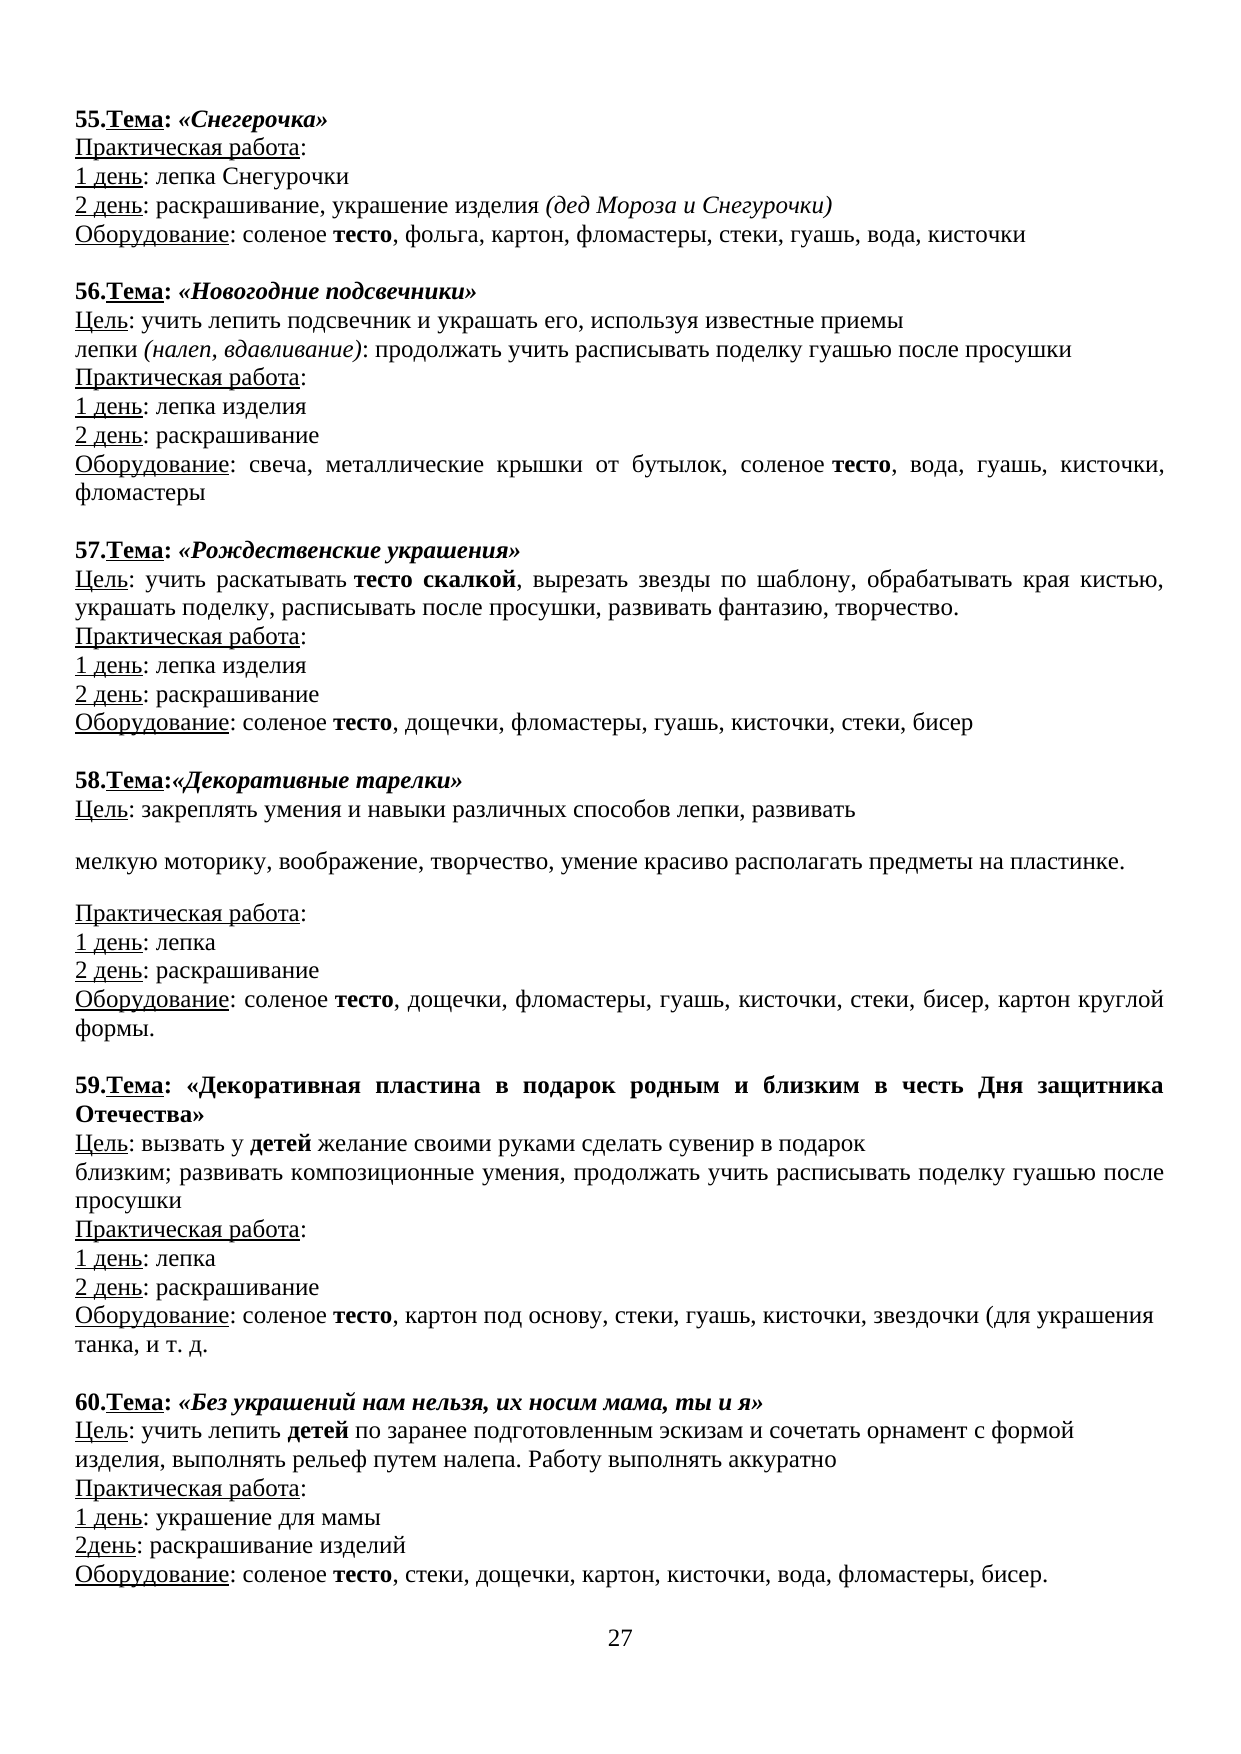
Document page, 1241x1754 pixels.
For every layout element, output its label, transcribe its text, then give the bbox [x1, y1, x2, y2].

text Практическая работа: [75, 1473, 1165, 1502]
text 2 день: раскрашивание [75, 956, 1165, 984]
text Практическая работа: [75, 621, 1165, 650]
text 60.Тема: «Без украшений нам нельзя, их носим мама, ты и я» [75, 1387, 1165, 1416]
text 2день: раскрашивание изделий [75, 1531, 1165, 1559]
text 2 день: раскрашивание [75, 679, 1165, 707]
text 55.Тема: «Снегерочка» [75, 104, 1165, 132]
text Цель: закреплять умения и навыки различных способов лепки, развивать [75, 794, 1165, 822]
text 58.Тема:«Декоративные тарелки» [75, 765, 1165, 794]
text Оборудование: соленое тесто, стеки, дощечки, картон, кисточки, вода, фломастеры, бисер. [75, 1559, 1165, 1588]
text Оборудование: свеча, металлические крышки от бутылок, соленое тесто, вода, гуашь, кисточки, фломастеры [75, 449, 1165, 506]
text 56.Тема: «Новогодние подсвечники» [75, 276, 1165, 305]
text Оборудование: соленое тесто, картон под основу, стеки, гуашь, кисточки, звездочки (для украшения танка, и т. д. [75, 1301, 1165, 1358]
text Практическая работа: [75, 898, 1165, 927]
text 1 день: лепка Снегурочки [75, 161, 1165, 190]
text 1 день: лепка [75, 1243, 1165, 1272]
text 1 день: лепка изделия [75, 391, 1165, 420]
text 1 день: украшение для мамы [75, 1502, 1165, 1531]
text Оборудование: соленое тесто, фольга, картон, фломастеры, стеки, гуашь, вода, кисточки [75, 219, 1165, 247]
text Практическая работа: [75, 132, 1165, 161]
text мелкую моторику, воображение, творчество, умение красиво располагать предметы на пластинке. [75, 846, 1165, 875]
text Оборудование: соленое тесто, дощечки, фломастеры, гуашь, кисточки, стеки, бисер, картон круглой формы. [75, 984, 1165, 1042]
text Оборудование: соленое тесто, дощечки, фломастеры, гуашь, кисточки, стеки, бисер [75, 707, 1165, 736]
text Цель: учить лепить детей по заранее подготовленным эскизам и сочетать орнамент с формой изделия, выполнять рельеф путем налепа. Работу выполнять аккуратно [75, 1416, 1165, 1473]
text 1 день: лепка [75, 927, 1165, 956]
text лепки (налеп, вдавливание): продолжать учить расписывать поделку гуашью после просушки [75, 334, 1165, 362]
text близким; развивать композиционные умения, продолжать учить расписывать поделку гуашью после просушки [75, 1157, 1165, 1214]
text 59.Тема: «Декоративная пластина в подарок родным и близким в честь Дня защитника Отечества» [75, 1071, 1165, 1128]
text Цель: учить раскатывать тесто скалкой, вырезать звезды по шаблону, обрабатывать края кистью, украшать поделку, расписывать после просушки, развивать фантазию, творчество. [75, 564, 1165, 621]
text 1 день: лепка изделия [75, 650, 1165, 679]
text Цель: вызвать у детей желание своими руками сделать сувенир в подарок [75, 1128, 1165, 1157]
text 2 день: раскрашивание [75, 420, 1165, 449]
text Практическая работа: [75, 1214, 1165, 1243]
text Цель: учить лепить подсвечник и украшать его, используя известные приемы [75, 305, 1165, 334]
text 2 день: раскрашивание, украшение изделия (дед Мороза и Снегурочки) [75, 190, 1165, 219]
text Практическая работа: [75, 362, 1165, 391]
text 2 день: раскрашивание [75, 1272, 1165, 1301]
text 57.Тема: «Рождественские украшения» [75, 535, 1165, 564]
